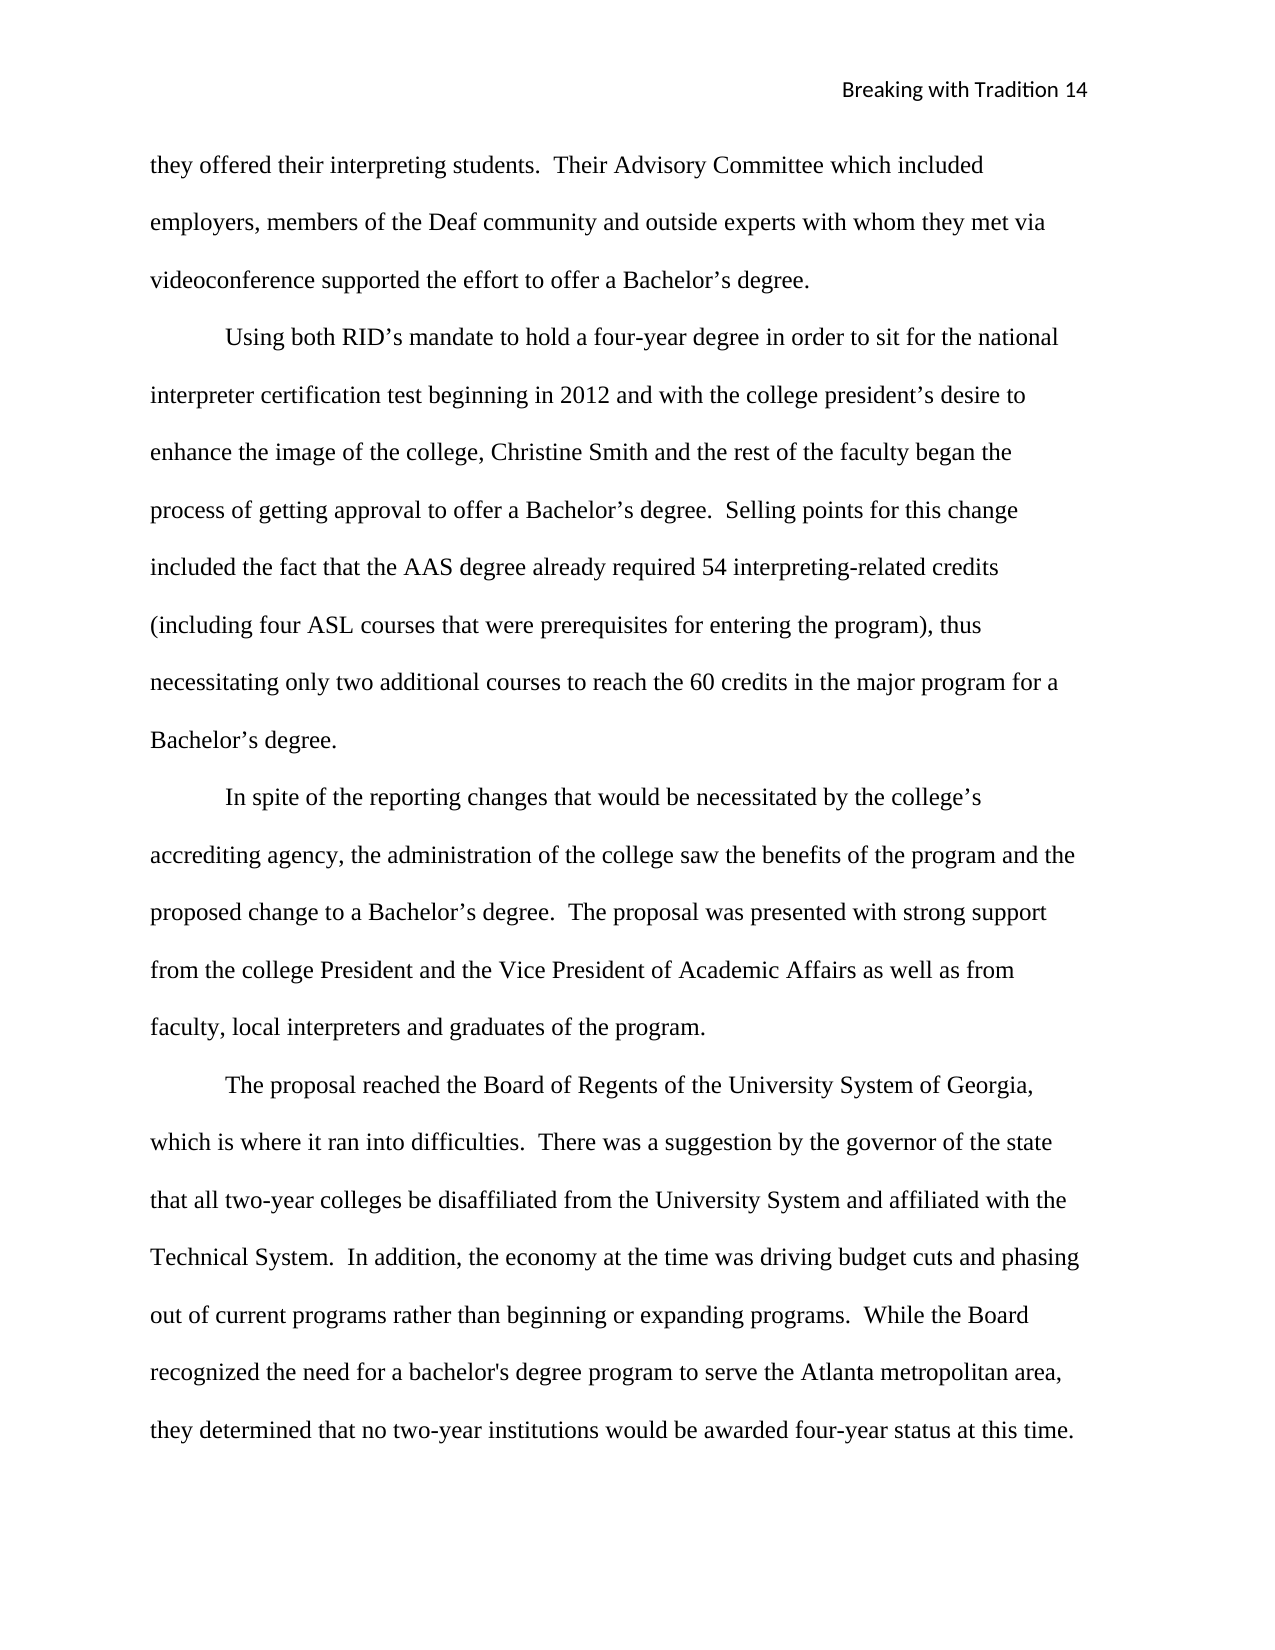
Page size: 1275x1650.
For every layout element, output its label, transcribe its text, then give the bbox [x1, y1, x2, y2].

text The proposal reached the Board of Regents of the University System of Georgia, which is where it ran into difficulties. There was a suggestion by the governor of the state that all two-year colleges be disaffiliated from the University System and affiliated with the Technical System. In addition, the economy at the time was driving budget cuts and phasing out of current programs rather than beginning or expanding programs. While the Board recognized the need for a bachelor's degree program to serve the Atlanta metropolitan area, they determined that no two-year institutions would be awarded four-year status at this time. [150, 1070, 1087, 1444]
text In spite of the reporting changes that would be necessitated by the college’s accrediting agency, the administration of the college saw the benefits of the program and the proposed change to a Bachelor’s degree. The proposal was presented with strong support from the college President and the Vice President of Academic Affairs as well as from faculty, local interpreters and graduates of the program. [150, 782, 1087, 1041]
text Using both RID’s mandate to hold a four-year degree in order to sit for the national interpreter certification test beginning in 2012 and with the college president’s desire to enhance the image of the college, Christine Smith and the rest of the faculty began the process of getting approval to offer a Bachelor’s degree. Selling points for this change included the fact that the AAS degree already required 54 interpreting-related credits (including four ASL courses that were prerequisites for entering the program), thus necessitating only two additional courses to reach the 60 credits in the major program for a Bachelor’s degree. [150, 322, 1087, 754]
